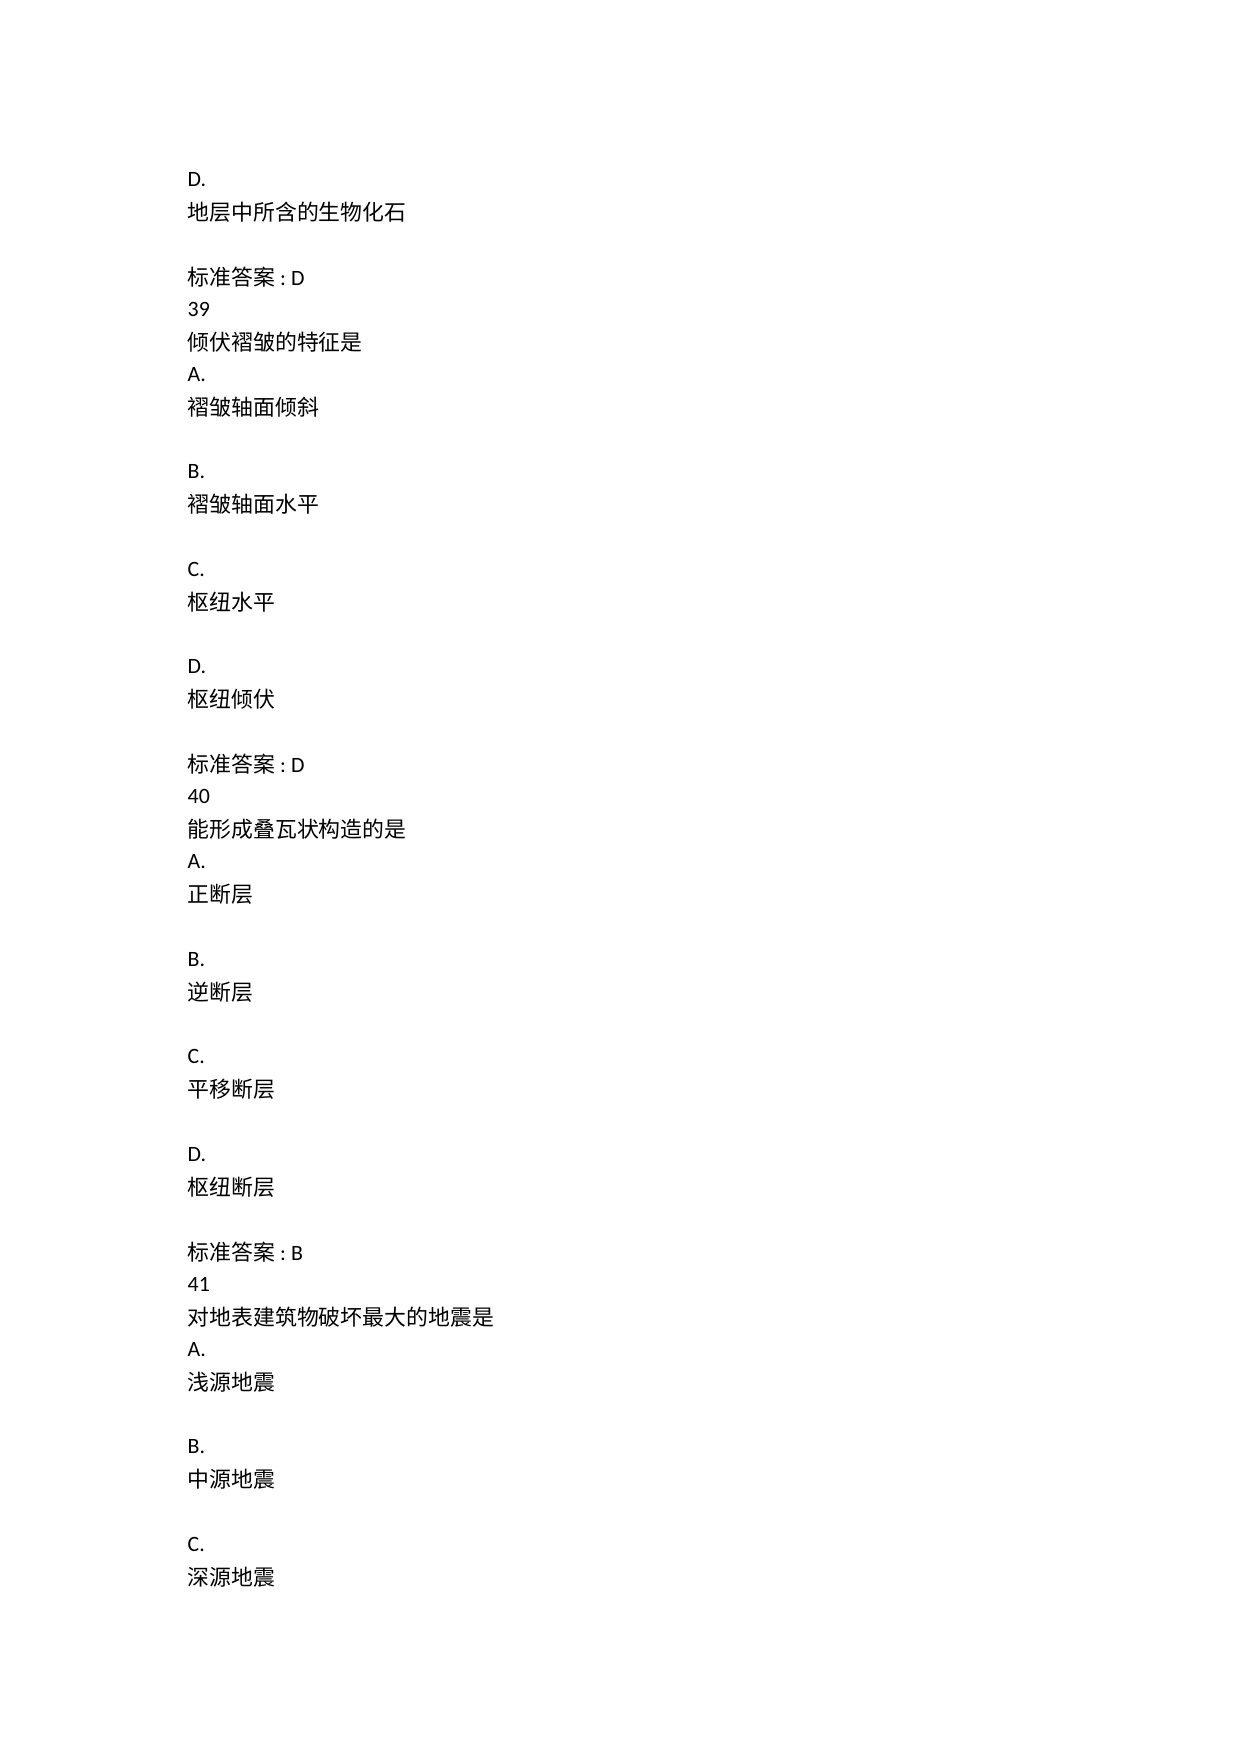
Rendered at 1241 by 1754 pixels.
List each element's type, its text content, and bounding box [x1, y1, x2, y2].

text 浅源地震 [187, 1364, 1053, 1397]
text B. [187, 942, 1053, 974]
text A. [187, 1332, 1053, 1364]
text 标准答案 : D [187, 747, 1053, 779]
text 深源地震 [187, 1559, 1053, 1592]
text 39 [187, 292, 1053, 324]
text C. [187, 552, 1053, 584]
text 平移断层 [187, 1072, 1053, 1104]
text C. [187, 1527, 1053, 1559]
text D. [187, 649, 1053, 682]
text A. [187, 357, 1053, 389]
text 逆断层 [187, 974, 1053, 1007]
text 40 [187, 779, 1053, 812]
text B. [187, 454, 1053, 487]
text 褶皱轴面水平 [187, 487, 1053, 519]
text 正断层 [187, 877, 1053, 909]
text 中源地震 [187, 1462, 1053, 1494]
text 对地表建筑物破坏最大的地震是 [187, 1299, 1053, 1332]
text B. [187, 1429, 1053, 1462]
text C. [187, 1039, 1053, 1072]
text 枢纽断层 [187, 1169, 1053, 1202]
text 枢纽水平 [187, 584, 1053, 617]
text 能形成叠瓦状构造的是 [187, 812, 1053, 844]
text 褶皱轴面倾斜 [187, 389, 1053, 422]
text 标准答案 : B [187, 1234, 1053, 1267]
text A. [187, 844, 1053, 877]
text 地层中所含的生物化石 [187, 194, 1053, 227]
text 倾伏褶皱的特征是 [187, 324, 1053, 357]
text 枢纽倾伏 [187, 682, 1053, 714]
text 标准答案 : D [187, 259, 1053, 292]
text D. [187, 162, 1053, 194]
text D. [187, 1137, 1053, 1169]
text 41 [187, 1267, 1053, 1299]
